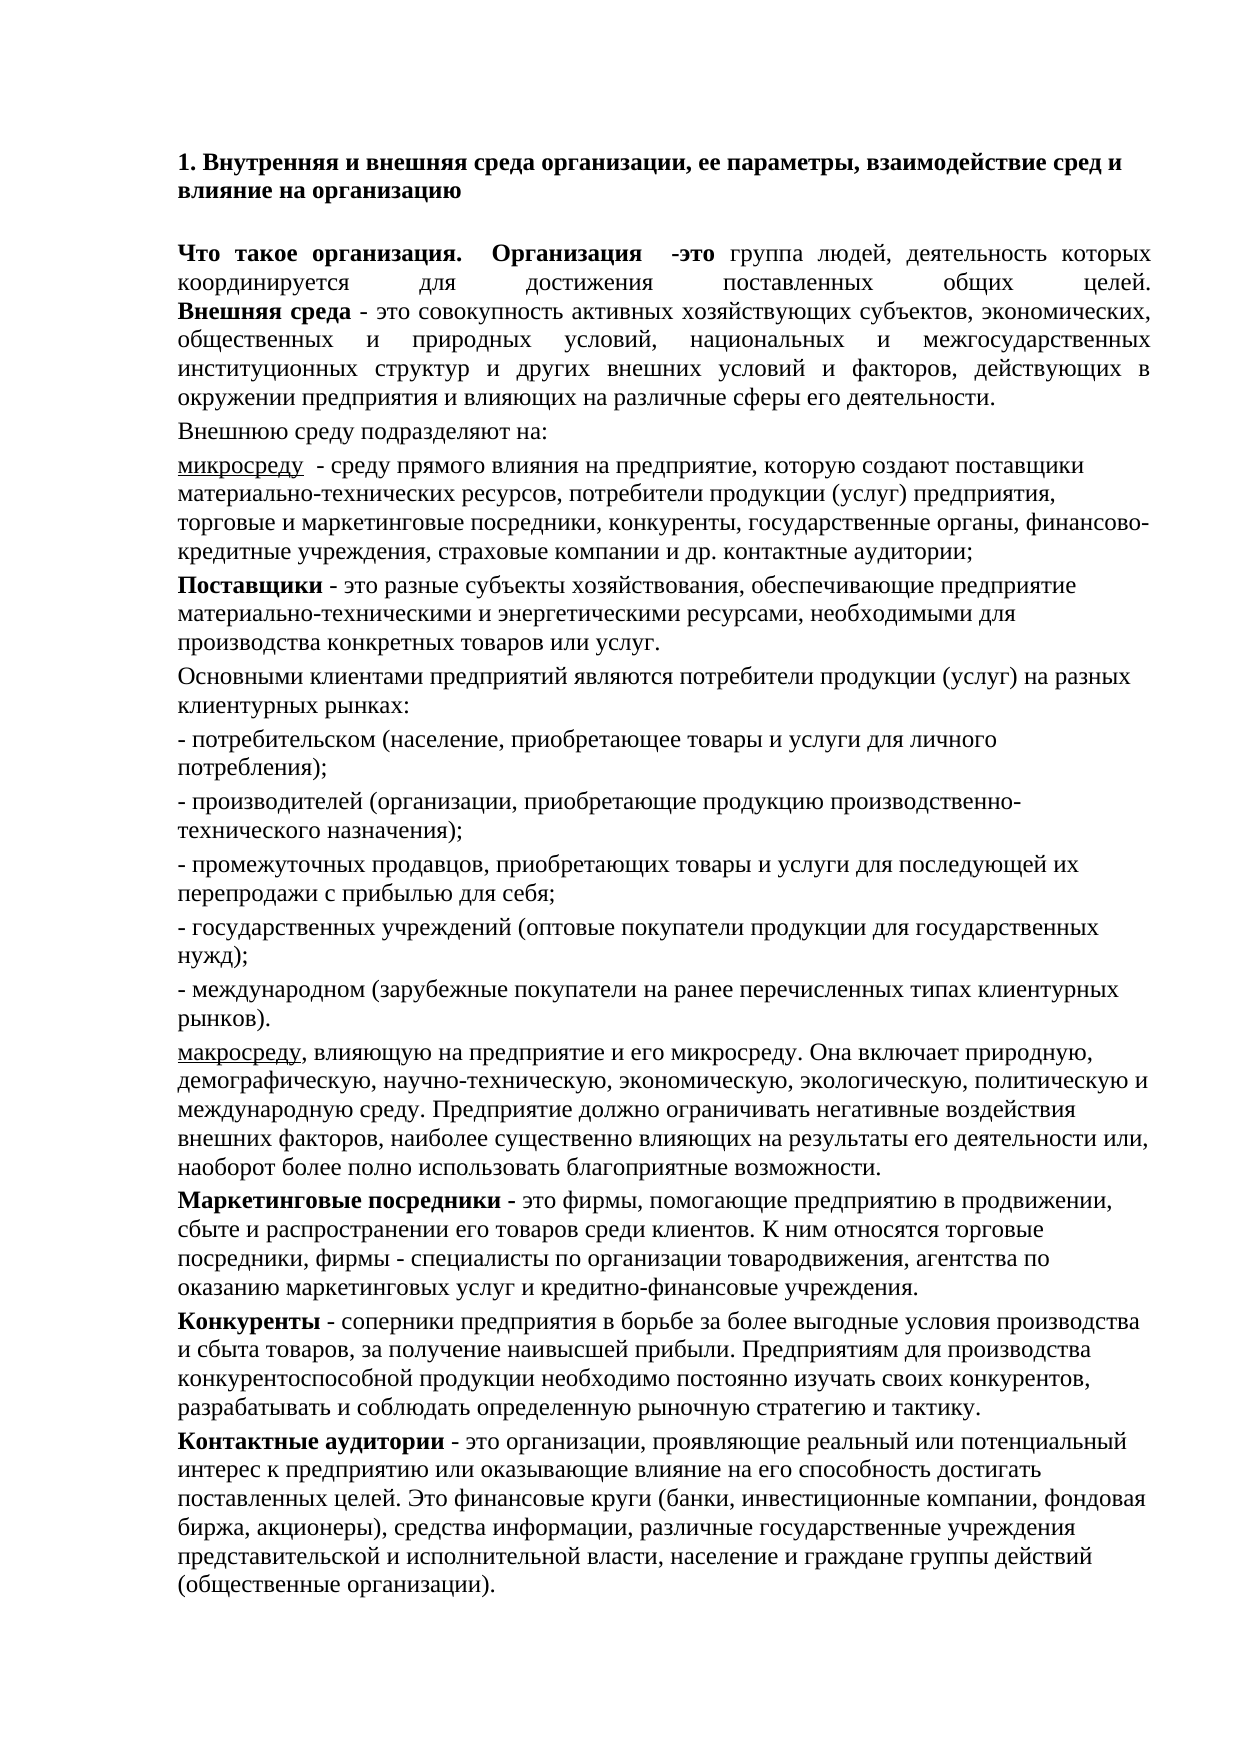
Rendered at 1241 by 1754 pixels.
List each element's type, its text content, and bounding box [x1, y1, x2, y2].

text Основными клиентами предприятий являются потребители продукции (услуг) на разных клиентурных рынках: [177, 661, 1152, 719]
text макросреду, влияющую на предприятие и его микросреду. Она включает природную, демографическую, научно-техническую, экономическую, экологическую, политическую и международную среду. Предприятие должно ограничивать негативные воздействия внешних факторов, наиболее существенно влияющих на результаты его деятельности или, наоборот более полно использовать благоприятные возможности. [177, 1037, 1152, 1181]
text - производителей (организации, приобретающие продукцию производственно-технического назначения); [177, 786, 1152, 844]
text - потребительском (население, приобретающее товары и услуги для личного потребления); [177, 724, 1152, 781]
text Внешнюю среду подразделяют на: [177, 416, 1152, 444]
text Контактные аудитории - это организации, проявляющие реальный или потенциальный интерес к предприятию или оказывающие влияние на его способность достигать поставленных целей. Это финансовые круги (банки, инвестиционные компании, фондовая биржа, акционеры), средства информации, различные государственные учреждения представительской и исполнительной власти, население и граждане группы действий (общественные организации). [177, 1426, 1152, 1598]
text - международном (зарубежные покупатели на ранее перечисленных типах клиентурных рынков). [177, 974, 1152, 1032]
text Маркетинговые посредники - это фирмы, помогающие предприятию в продвижении, сбыте и распространении его товаров среди клиентов. К ним относятся торговые посредники, фирмы - специалисты по организации товародвижения, агентства по оказанию маркетинговых услуг и кредитно-финансовые учреждения. [177, 1186, 1152, 1301]
text Что такое организация. Организация -это группа людей, деятельность которых координируется для достижения поставленных общих целей. Внешняя среда - это совокупность активных хозяйствующих субъектов, экономических, общественных и природных условий, национальных и межгосударственных институционных структур и других внешних условий и факторов, действующих в окружении предприятия и влияющих на различные сферы его деятельности. [177, 209, 1152, 411]
text Конкуренты - соперники предприятия в борьбе за более выгодные условия производства и сбыта товаров, за получение наивысшей прибыли. Предприятиям для производства конкурентоспособной продукции необходимо постоянно изучать своих конкурентов, разрабатывать и соблюдать определенную рыночную стратегию и тактику. [177, 1306, 1152, 1421]
text - промежуточных продавцов, приобретающих товары и услуги для последующей их перепродажи с прибылью для себя; [177, 849, 1152, 906]
text 1. Внутренняя и внешняя среда организации, ее параметры, взаимодействие сред и влияние на организацию [177, 147, 1152, 204]
text - государственных учреждений (оптовые покупатели продукции для государственных нужд); [177, 912, 1152, 969]
text Поставщики - это разные субъекты хозяйствования, обеспечивающие предприятие материально-техническими и энергетическими ресурсами, необходимыми для производства конкретных товаров или услуг. [177, 570, 1152, 656]
text микросреду - среду прямого влияния на предприятие, которую создают поставщики материально-технических ресурсов, потребители продукции (услуг) предприятия, торговые и маркетинговые посредники, конкуренты, государственные органы, финансово-кредитные учреждения, страховые компании и др. контактные аудитории; [177, 450, 1152, 565]
